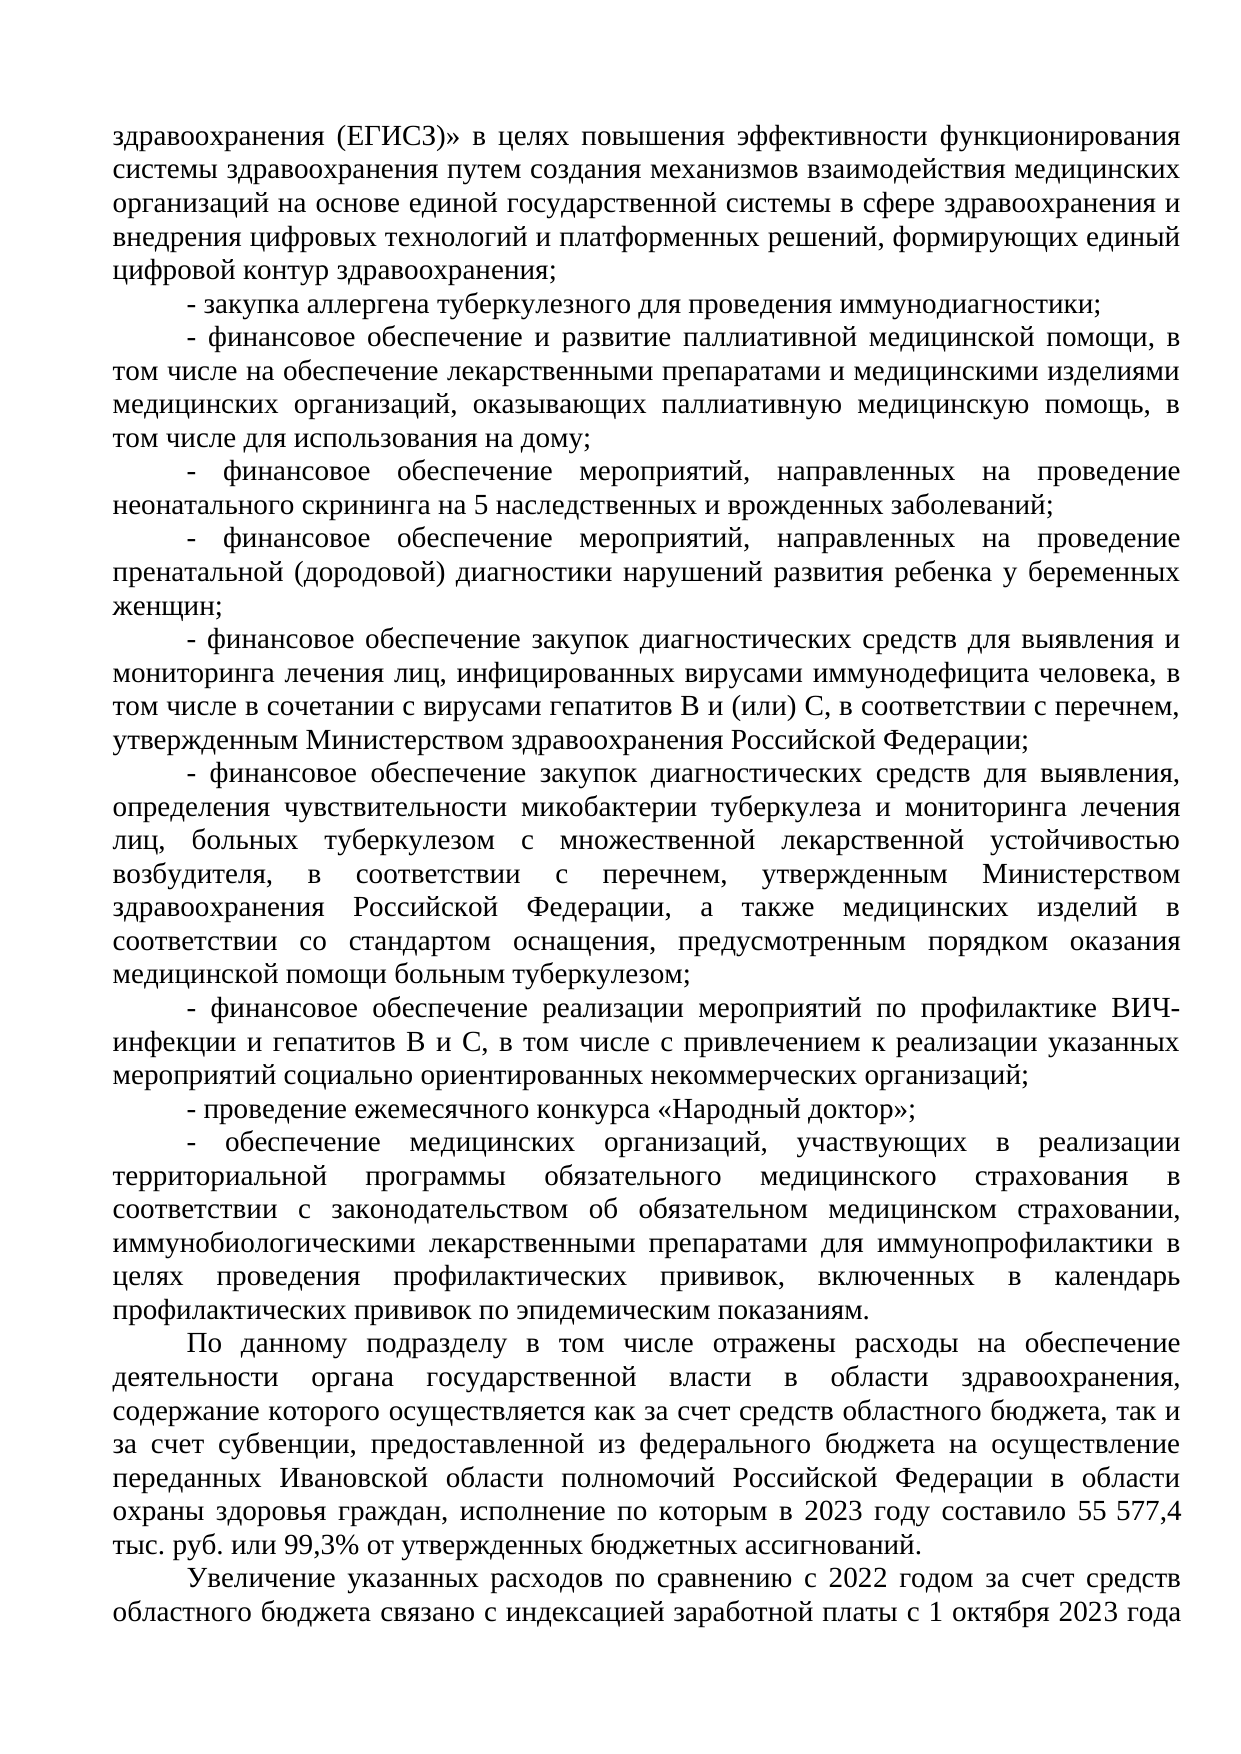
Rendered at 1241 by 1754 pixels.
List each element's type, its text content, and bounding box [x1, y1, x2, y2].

text - финансовое обеспечение закупок диагностических средств для выявления и мониторинга лечения лиц, инфицированных вирусами иммунодефицита человека, в том числе в сочетании с вирусами гепатитов B и (или) C, в соответствии с перечнем, утвержденным Министерством здравоохранения Российской Федерации; [112, 621, 1181, 755]
text - финансовое обеспечение закупок диагностических средств для выявления, определения чувствительности микобактерии туберкулеза и мониторинга лечения лиц, больных туберкулезом с множественной лекарственной устойчивостью возбудителя, в соответствии с перечнем, утвержденным Министерством здравоохранения Российской Федерации, а также медицинских изделий в соответствии со стандартом оснащения, предусмотренным порядком оказания медицинской помощи больным туберкулезом; [112, 755, 1181, 990]
text - финансовое обеспечение мероприятий, направленных на проведение пренатальной (дородовой) диагностики нарушений развития ребенка у беременных женщин; [112, 521, 1181, 621]
text - обеспечение медицинских организаций, участвующих в реализации территориальной программы обязательного медицинского страхования в соответствии с законодательством об обязательном медицинском страховании, иммунобиологическими лекарственными препаратами для иммунопрофилактики в целях проведения профилактических прививок, включенных в календарь профилактических прививок по эпидемическим показаниям. [112, 1124, 1181, 1326]
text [112, 1560, 1181, 1627]
text - финансовое обеспечение мероприятий, направленных на проведение неонатального скрининга на 5 наследственных и врожденных заболеваний; [112, 453, 1181, 521]
text - финансовое обеспечение и развитие паллиативной медицинской помощи, в том числе на обеспечение лекарственными препаратами и медицинскими изделиями медицинских организаций, оказывающих паллиативную медицинскую помощь, в том числе для использования на дому; [112, 319, 1181, 453]
text По данному подразделу в том числе отражены расходы на обеспечение деятельности органа государственной власти в области здравоохранения, содержание которого осуществляется как за счет средств областного бюджета, так и за счет субвенции, предоставленной из федерального бюджета на осуществление переданных Ивановской области полномочий Российской Федерации в области охраны здоровья граждан, исполнение по которым в 2023 году составило 55 577,4 тыс. руб. или 99,3% от утвержденных бюджетных ассигнований. [112, 1326, 1181, 1560]
text - закупка аллергена туберкулезного для проведения иммунодиагностики; [112, 286, 1181, 319]
text - проведение ежемесячного конкурса «Народный доктор»; [112, 1091, 1181, 1124]
text - финансовое обеспечение реализации мероприятий по профилактике ВИЧ-инфекции и гепатитов B и C, в том числе с привлечением к реализации указанных мероприятий социально ориентированных некоммерческих организаций; [112, 990, 1181, 1091]
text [112, 118, 1181, 286]
